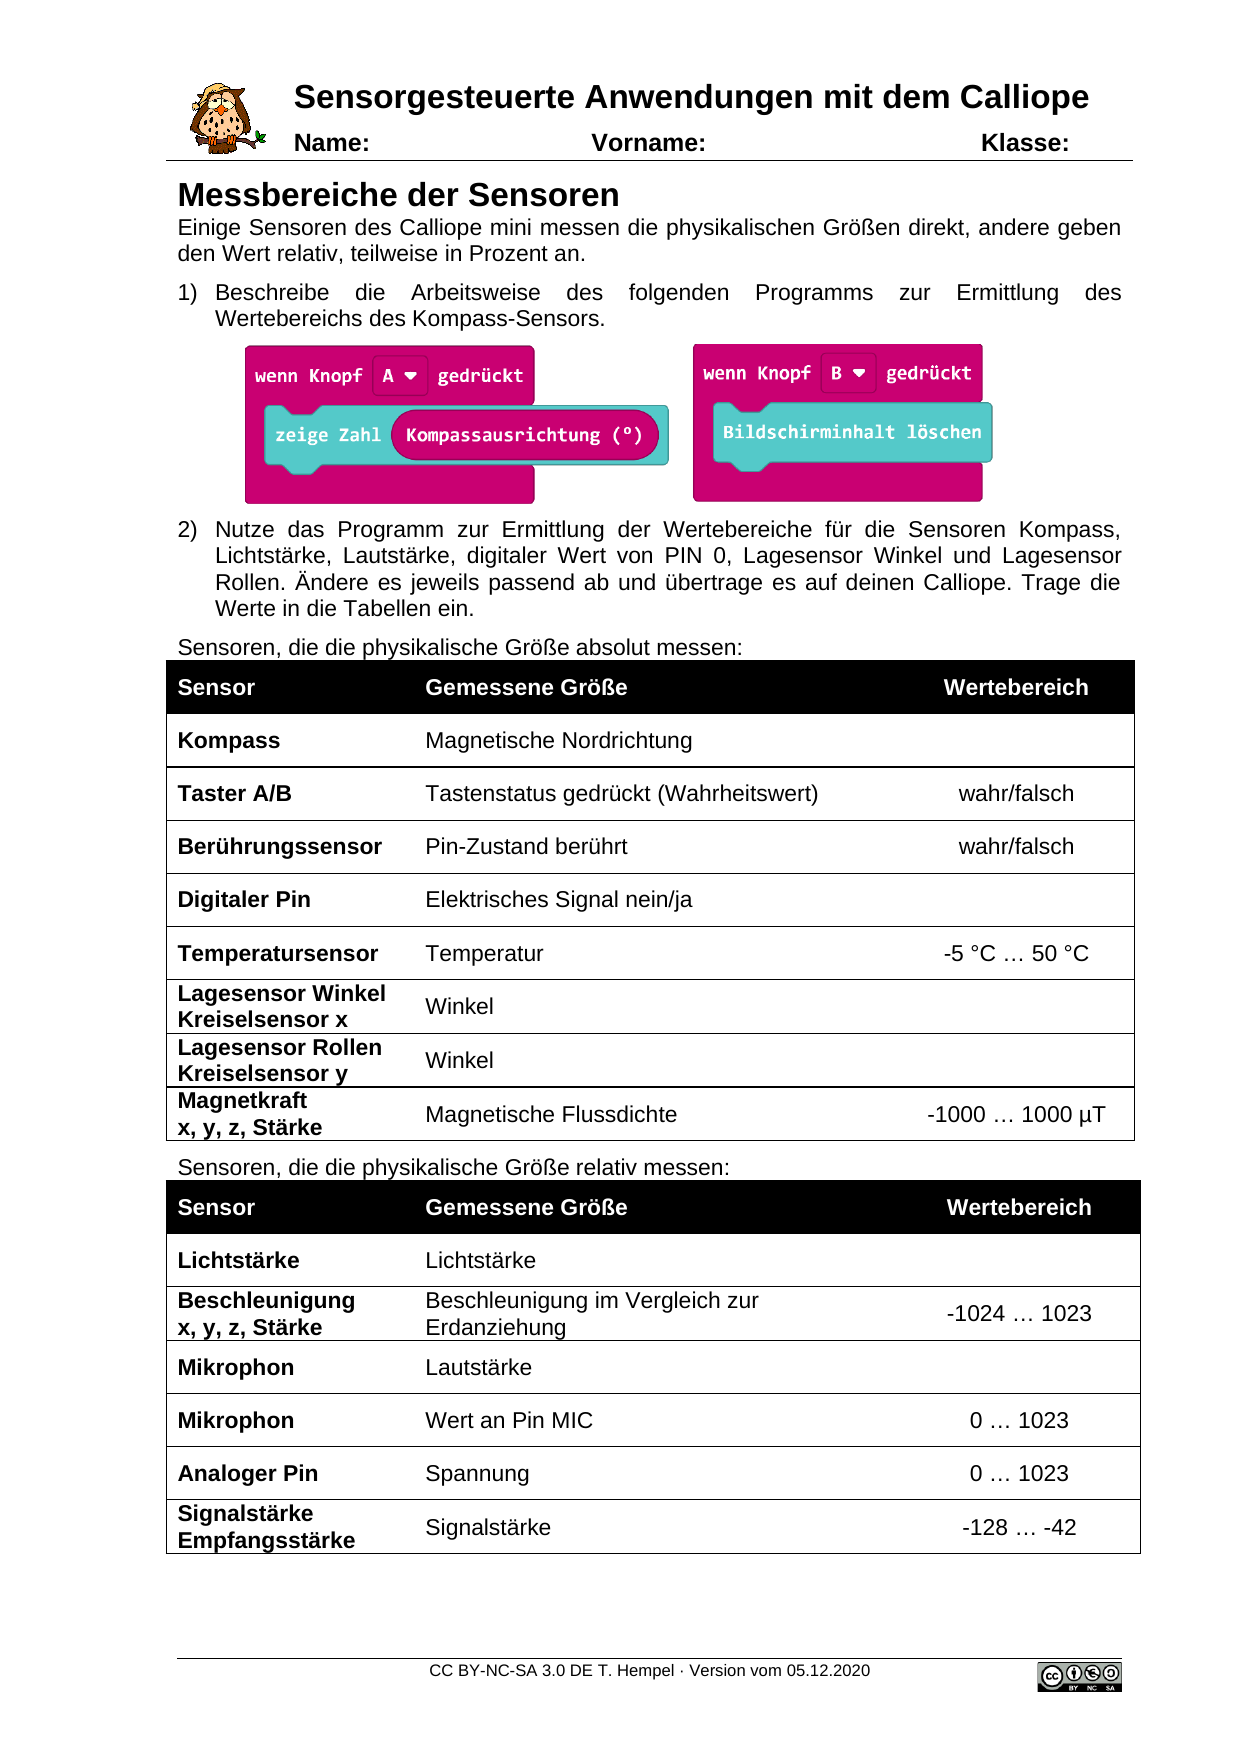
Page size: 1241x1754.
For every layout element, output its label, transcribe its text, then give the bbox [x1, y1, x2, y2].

table_cell [898, 1034, 1134, 1086]
table_cell Digitaler Pin [167, 874, 414, 926]
list Nutze das Programm zur Ermittlung der Wertebereiche für die Sensoren Kompass, Lichtstärke, Lautstärke, digitaler Wert von PIN 0, Lagesensor Winkel und Lagesensor Rollen. Ändere es jeweils passend ab und übertrage es auf deinen Calliope. Trage die Werte in die Tabellen ein. [177, 516, 1122, 621]
text Sensoren, die die physikalische Größe relativ messen: [177, 1154, 1122, 1180]
table_cell Lichtstärke [167, 1234, 414, 1286]
table_cell Spannung [414, 1447, 898, 1499]
text Einige Sensoren des Calliope mini messen die physikalischen Größen direkt, andere geben den Wert relativ, teilweise in Prozent an. [177, 214, 1122, 266]
text Sensoren, die die physikalische Größe absolut messen: [177, 634, 1122, 660]
table_cell Mikrophon [167, 1394, 414, 1446]
table_cell Taster A/B [167, 768, 414, 819]
table_cell Lichtstärke [414, 1234, 898, 1286]
table_cell wahr/falsch [898, 821, 1134, 873]
picture [245, 344, 1055, 504]
table_cell Elektrisches Signal nein/ja [414, 874, 898, 926]
table_cell Wert an Pin MIC [414, 1394, 898, 1446]
table_cell Lagesensor Winkel Kreiselsensor x [167, 980, 414, 1033]
table_cell [898, 1341, 1140, 1393]
table_header Wertebereich [898, 1181, 1140, 1233]
table_cell [898, 874, 1134, 926]
table_cell Pin-Zustand berührt [414, 821, 898, 873]
table_cell Berührungssensor [167, 821, 414, 873]
table_cell Temperatur [414, 927, 898, 979]
table_cell Analoger Pin [167, 1447, 414, 1499]
table_cell -5 °C … 50 °C [898, 927, 1134, 979]
table_cell [898, 980, 1134, 1033]
picture [1037, 1662, 1122, 1692]
picture [177, 73, 271, 160]
table_cell Lagesensor Rollen Kreiselsensor y [167, 1034, 414, 1086]
table_cell Magnetische Nordrichtung [414, 714, 898, 766]
table_header Sensor [167, 661, 414, 713]
table_cell Beschleunigung im Vergleich zur Erdanziehung [414, 1287, 898, 1340]
table_cell Kompass [167, 714, 414, 766]
table_cell Signalstärke [414, 1500, 898, 1553]
table_cell -1024 … 1023 [898, 1287, 1140, 1340]
table_cell Winkel [414, 980, 898, 1033]
table_cell wahr/falsch [898, 768, 1134, 819]
list Beschreibe die Arbeitsweise des folgenden Programms zur Ermittlung des Wertebereichs des Kompass-Sensors. [177, 279, 1122, 332]
subtitle Messbereiche der Sensoren [177, 175, 1122, 214]
table_cell Mikrophon [167, 1341, 414, 1393]
table_cell Magnetische Flussdichte [414, 1088, 898, 1140]
table_cell Lautstärke [414, 1341, 898, 1393]
table_cell Temperatursensor [167, 927, 414, 979]
table_cell Beschleunigung x, y, z, Stärke [167, 1287, 414, 1340]
table_cell Winkel [414, 1034, 898, 1086]
table_cell Signalstärke Empfangsstärke [167, 1500, 414, 1553]
table_cell Magnetkraft x, y, z, Stärke [167, 1088, 414, 1140]
table_header Gemessene Größe [414, 1181, 898, 1233]
table_cell Tastenstatus gedrückt (Wahrheitswert) [414, 768, 898, 819]
table_cell 0 … 1023 [898, 1394, 1140, 1446]
table_cell -128 … -42 [898, 1500, 1140, 1553]
table_cell [898, 714, 1134, 766]
table_cell -1000 … 1000 µT [898, 1088, 1134, 1140]
table_cell [898, 1234, 1140, 1286]
table_cell 0 … 1023 [898, 1447, 1140, 1499]
table_header Sensor [167, 1181, 414, 1233]
table_header Wertebereich [898, 661, 1134, 713]
table_header Gemessene Größe [414, 661, 898, 713]
